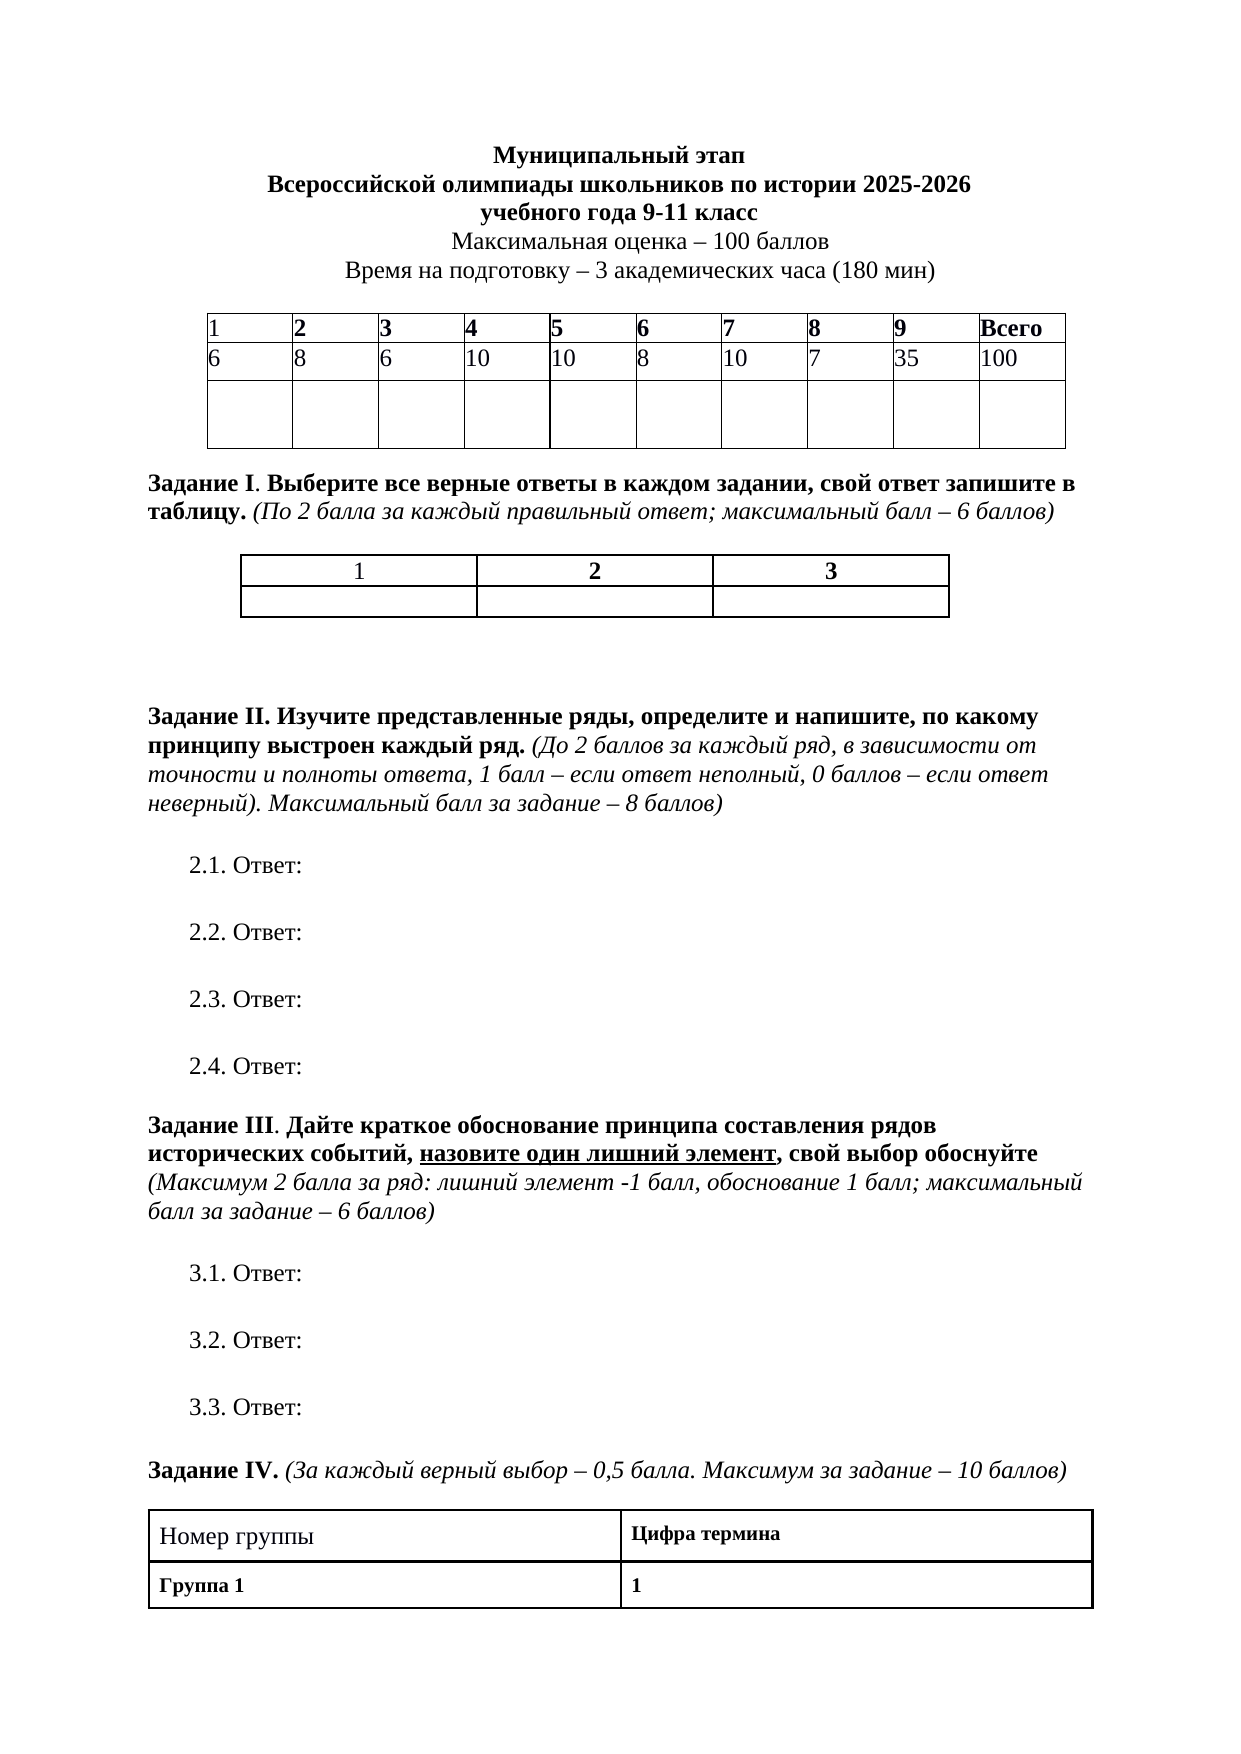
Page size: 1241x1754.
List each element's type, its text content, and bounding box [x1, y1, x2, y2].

text 3.3. Ответ: [189, 1392, 1091, 1421]
text Муниципальный этап [257, 140, 981, 169]
text Задание I. Выберите все верные ответы в каждом задании, свой ответ запишите в таблицу. (По 2 балла за каждый правильный ответ; максимальный балл – 6 баллов) [148, 312, 1091, 525]
text 3.2. Ответ: [189, 1325, 1091, 1354]
text Задание III. Дайте краткое обоснование принципа составления рядов исторических событий, назовите один лишний элемент, свой выбор обоснуйте (Максимум 2 балла за ряд: лишний элемент -1 балл, обоснование 1 балл; максимальный балл за задание – 6 баллов) [148, 1110, 1091, 1225]
text 2.2. Ответ: [189, 917, 1091, 946]
text Задание II. Изучите представленные ряды, определите и напишите, по какому принципу выстроен каждый ряд. (До 2 баллов за каждый ряд, в зависимости от точности и полноты ответа, 1 балл – если ответ неполный, 0 баллов – если ответ неверный). Максимальный балл за задание – 8 баллов) [148, 701, 1091, 816]
text Задание IV. (За каждый верный выбор – 0,5 балла. Максимум за задание – 10 баллов) [148, 1455, 1091, 1483]
text 2.4. Ответ: [189, 1051, 1091, 1080]
text 2.1. Ответ: [189, 850, 1091, 879]
text 3.1. Ответ: [189, 1258, 1091, 1287]
text Время на подготовку – 3 академических часа (180 мин) [189, 255, 1091, 284]
text 2.3. Ответ: [189, 984, 1091, 1013]
text Всероссийской олимпиады школьников по истории 2025-2026 учебного года 9-11 класс [257, 169, 981, 226]
text Максимальная оценка – 100 баллов [189, 226, 1091, 255]
